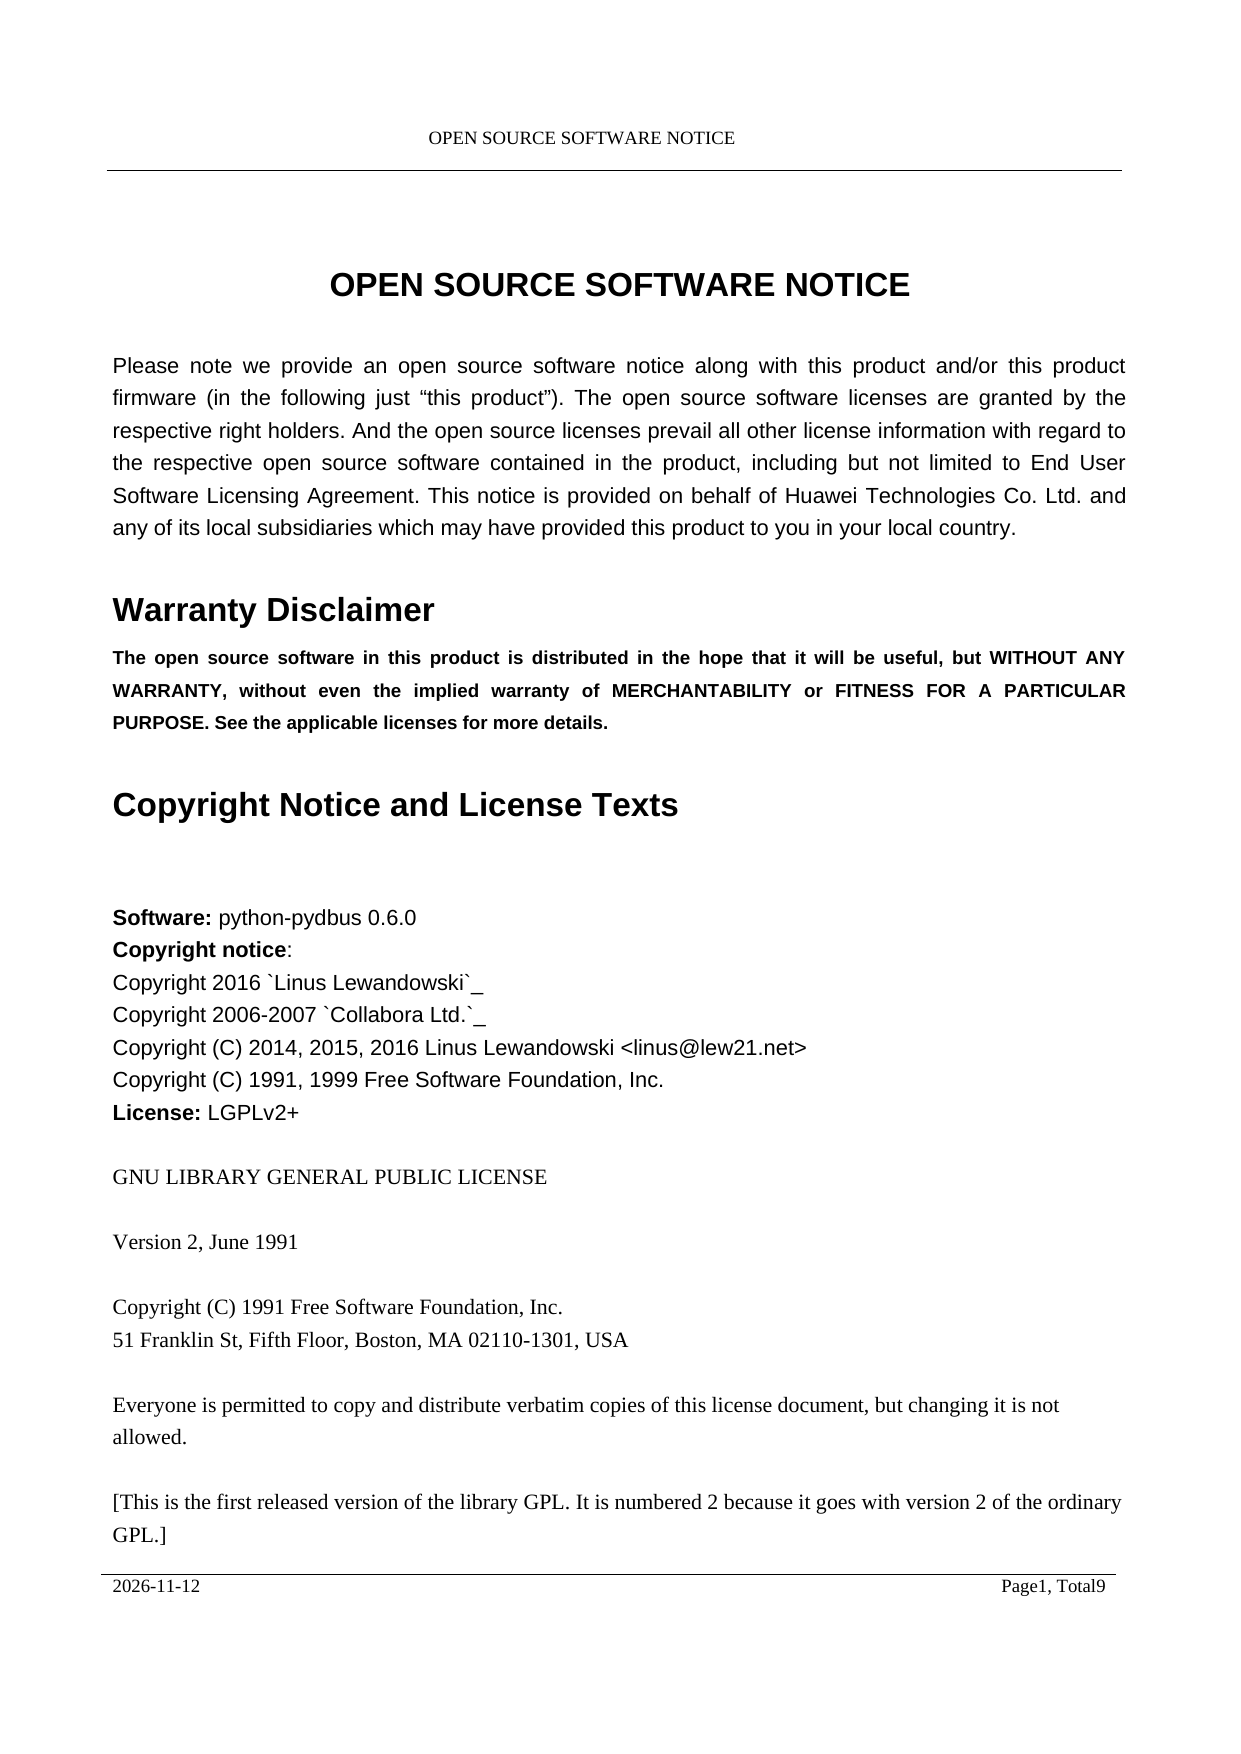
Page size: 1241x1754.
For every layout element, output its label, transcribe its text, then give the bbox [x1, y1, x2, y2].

text Copyright 2006-2007 `Collabora Ltd.`_ [112, 998, 1128, 1031]
text Warranty Disclaimer [112, 576, 1128, 641]
text Please note we provide an open source software notice along with this product and/or this product firmware (in the following just “this product”). The open source software licenses are granted by the respective right holders. And the open source licenses prevail all other license information with regard to the respective open source software contained in the product, including but not limited to End User Software Licensing Agreement. This notice is provided on behalf of Huawei Technologies Co. Ltd. and any of its local subsidiaries which may have provided this product to you in your local country. [112, 349, 1128, 544]
text Copyright 2016 `Linus Lewandowski`_ [112, 966, 1128, 998]
text Copyright (C) 1991, 1999 Free Software Foundation, Inc. [112, 1063, 1128, 1096]
text Copyright (C) 2014, 2015, 2016 Linus Lewandowski <linus@lew21.net> [112, 1031, 1128, 1063]
text Software: python-pydbus 0.6.0 [112, 901, 1128, 933]
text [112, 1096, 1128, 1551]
text OPEN SOURCE SOFTWARE NOTICE [112, 251, 1128, 316]
text Copyright notice: [112, 933, 1128, 966]
text The open source software in this product is distributed in the hope that it will be useful, but WITHOUT ANY WARRANTY, without even the implied warranty of MERCHANTABILITY or FITNESS FOR A PARTICULAR PURPOSE. See the applicable licenses for more details. [112, 641, 1128, 739]
text Copyright Notice and License Texts [112, 771, 1128, 836]
